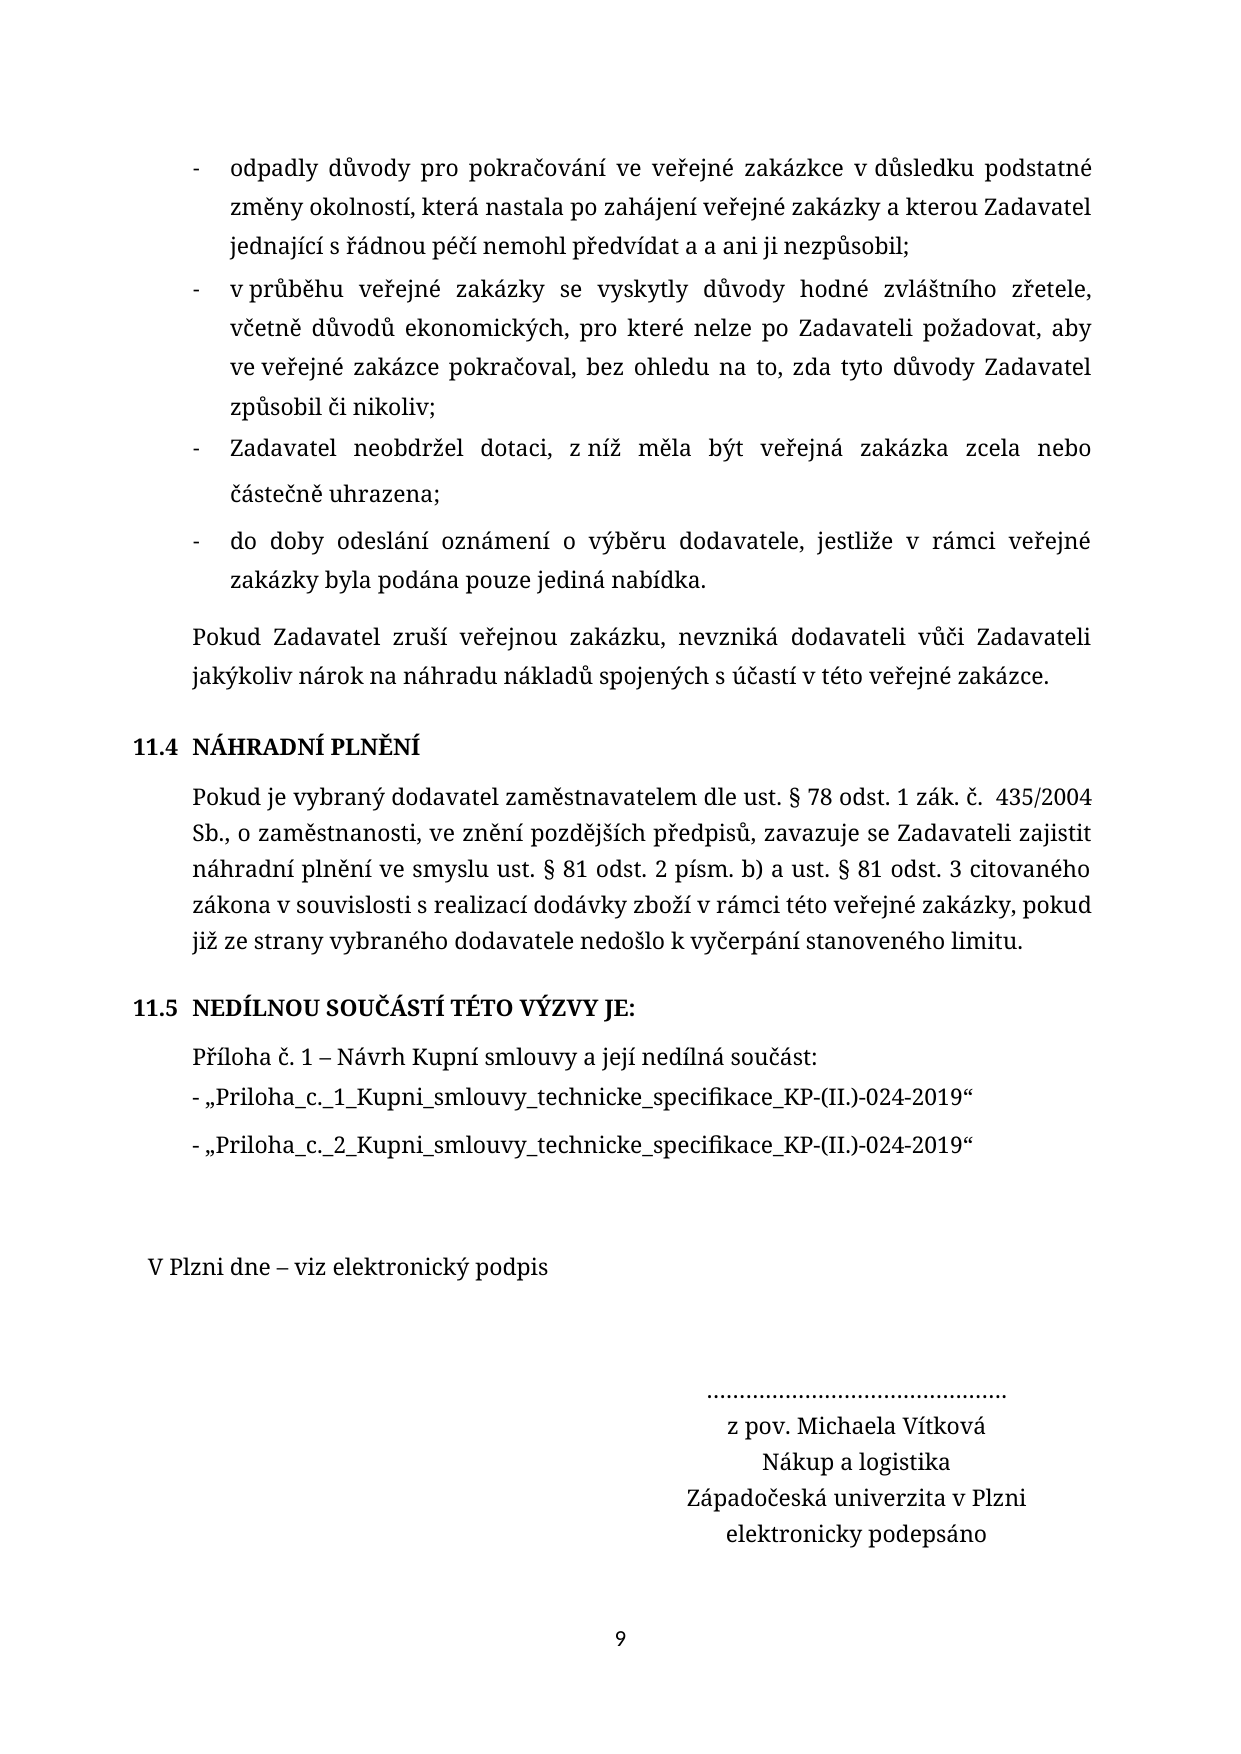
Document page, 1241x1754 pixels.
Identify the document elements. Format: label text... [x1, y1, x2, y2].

text - „Priloha_c._1_Kupni_smlouvy_technicke_specifikace_KP-(II.)-024-2019“ [192, 1081, 1092, 1112]
list v průběhu veřejné zakázky se vyskytly důvody hodné zvláštního zřetele, včetně důvodů ekonomických, pro které nelze po Zadavateli požadovat, aby ve veřejné zakázce pokračoval, bez ohledu na to, zda tyto důvody Zadavatel způsobil či nikoliv; [193, 273, 1092, 422]
list odpadly důvody pro pokračování ve veřejné zakázkce v důsledku podstatné změny okolností, která nastala po zahájení veřejné zakázky a kterou Zadavatel jednající s řádnou péčí nemohl předvídat a a ani ji nezpůsobil; [193, 152, 1092, 261]
subtitle NEDÍLNOU SOUČÁSTÍ TÉTO VÝZVY JE: [133, 992, 1092, 1023]
text z pov. Michaela Vítková [148, 1410, 1092, 1441]
subtitle NÁHRADNÍ PLNĚNÍ [133, 731, 1092, 762]
text Příloha č. 1 – Návrh Kupní smlouvy a její nedílná součást: [148, 1040, 1092, 1072]
text elektronicky podepsáno [148, 1518, 1092, 1549]
text Nákup a logistika [148, 1446, 1092, 1477]
text - „Priloha_c._2_Kupni_smlouvy_technicke_specifikace_KP-(II.)-024-2019“ [192, 1129, 1092, 1160]
list do doby odeslání oznámení o výběru dodavatele, jestliže v rámci veřejné zakázky byla podána pouze jediná nabídka. [193, 525, 1092, 596]
text Západočeská univerzita v Plzni [148, 1482, 1092, 1513]
text ………………………………………. [148, 1374, 1092, 1406]
list Pokud Zadavatel zruší veřejnou zakázku, nevzniká dodavateli vůči Zadavateli jakýkoliv nárok na náhradu nákladů spojených s účastí v této veřejné zakázce. [192, 621, 1092, 691]
text V Plzni dne – viz elektronický podpis [148, 1251, 1092, 1282]
list Pokud je vybraný dodavatel zaměstnavatelem dle ust. § 78 odst. 1 zák. č. 435/2004 Sb., o zaměstnanosti, ve znění pozdějších předpisů, zavazuje se Zadavateli zajistit náhradní plnění ve smyslu ust. § 81 odst. 2 písm. b) a ust. § 81 odst. 3 citovaného zákona v souvislosti s realizací dodávky zboží v rámci této veřejné zakázky, pokud již ze strany vybraného dodavatele nedošlo k vyčerpání stanoveného limitu. [192, 781, 1092, 956]
list Zadavatel neobdržel dotaci, z níž měla být veřejná zakázka zcela nebo částečně uhrazena; [193, 432, 1092, 510]
